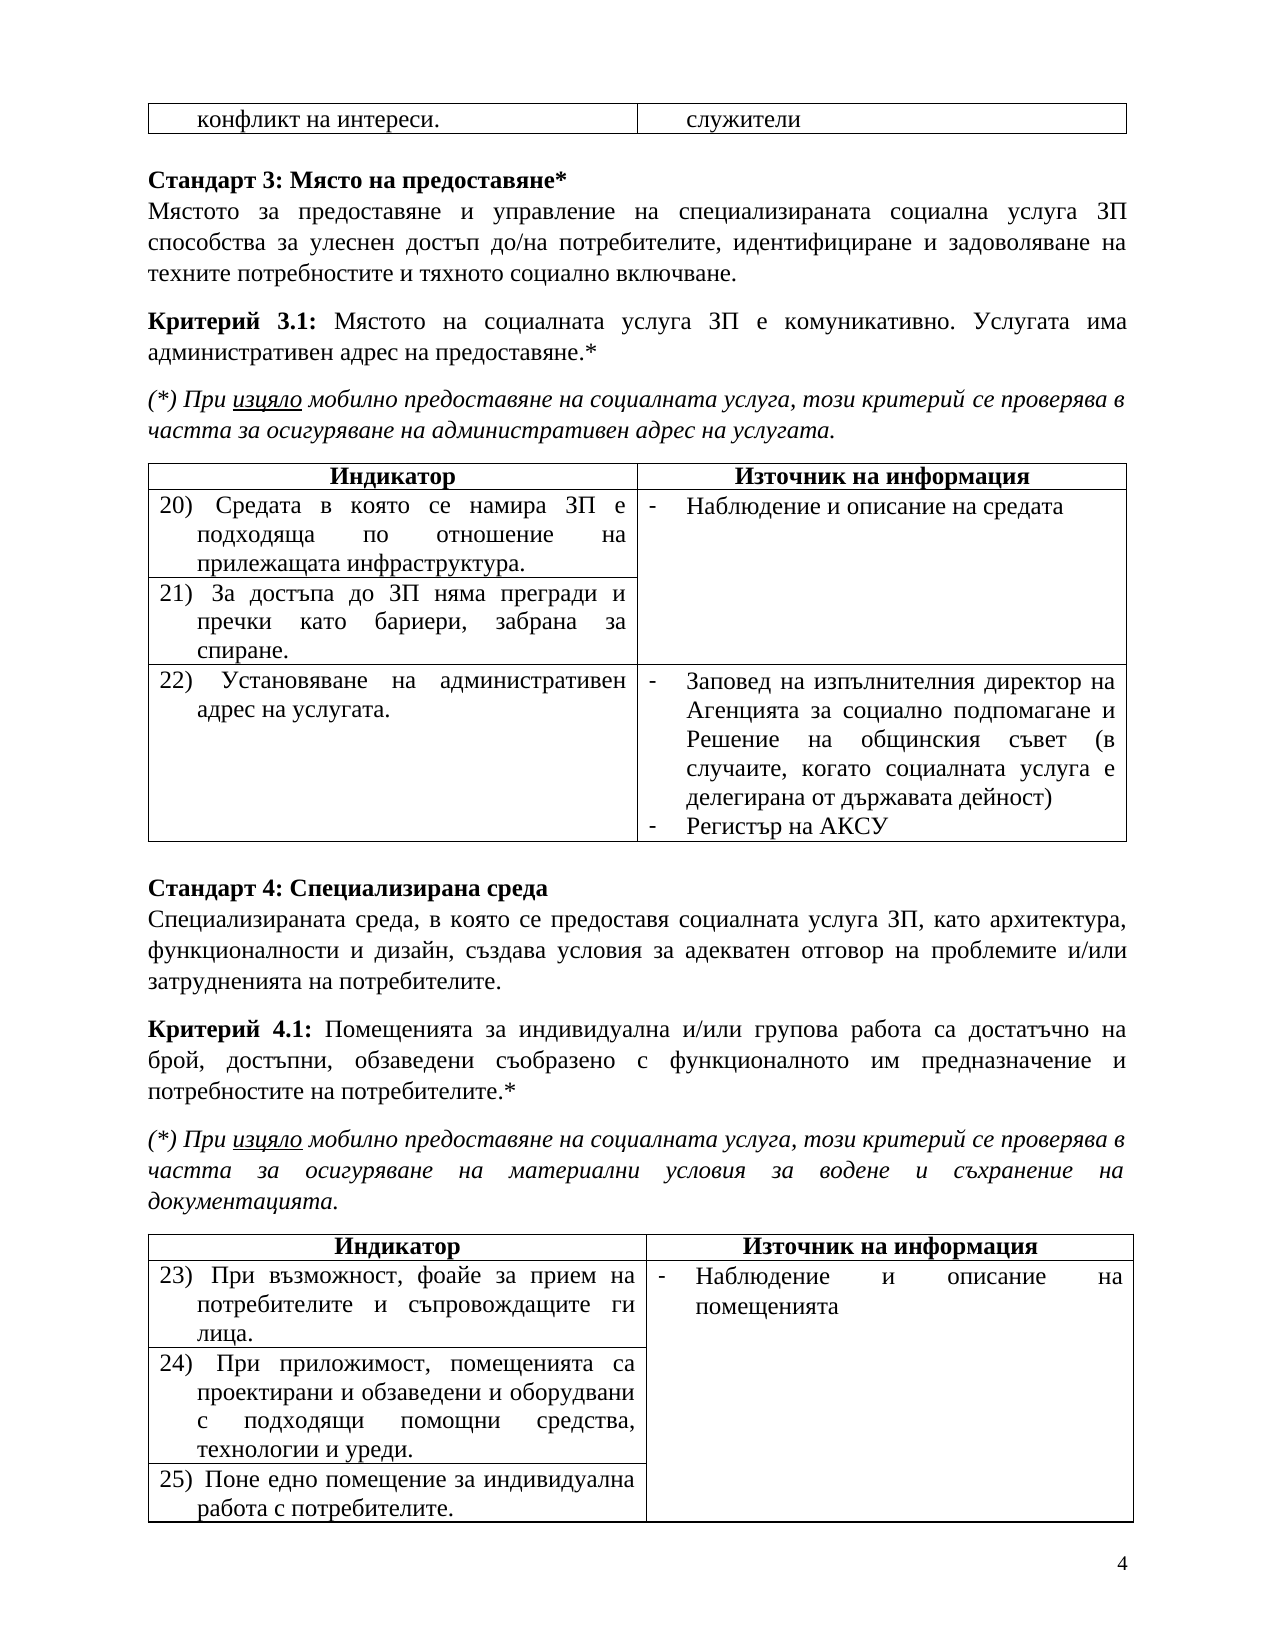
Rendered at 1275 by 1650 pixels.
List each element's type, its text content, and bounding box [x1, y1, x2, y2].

text Стандарт 3: Място на предоставяне* [148, 165, 1127, 194]
table_cell Поне едно помещение за индивидуална работа с потребителите. [149, 1464, 646, 1521]
text Стандарт 4: Специализирана среда [148, 873, 1127, 902]
table_header Индикатор [149, 1235, 646, 1259]
table_cell Заповед на изпълнителния директор на Агенцията за социално подпомагане и Решение на общинския съвет (в случаите, когато социалната услуга е делегирана от държавата дейност) Регистър на АКСУ [638, 665, 1126, 841]
text (*) При изцяло мобилно предоставяне на социалната услуга, този критерий се проверява в частта за осигуряване на административен адрес на услугата. [148, 384, 1127, 444]
text (*) При изцяло мобилно предоставяне на социалната услуга, този критерий се проверява в частта за осигуряване на материални условия за водене и съхранение на документацията. [148, 1124, 1127, 1214]
text Критерий 3.1: Мястото на социалната услуга ЗП е комуникативно. Услугата има административен адрес на предоставяне.* [148, 306, 1127, 366]
text Специализираната среда, в която се предоставя социалната услуга ЗП, като архитектура, функционалности и дизайн, създава условия за адекватен отговор на проблемите и/или затрудненията на потребителите. [148, 904, 1127, 995]
table_cell За достъпа до ЗП няма прегради и пречки като бариери, забрана за спиране. [149, 578, 637, 664]
table_header Източник на информация [647, 1235, 1133, 1259]
text Мястото за предоставяне и управление на специализираната социална услуга ЗП способства за улеснен достъп до/на потребителите, идентифициране и задоволяване на техните потребностите и тяхното социално включване. [148, 196, 1127, 287]
table_cell Установяване на административен адрес на услугата. [149, 665, 637, 841]
text Критерий 4.1: Помещенията за индивидуална и/или групова работа са достатъчно на брой, достъпни, обзаведени съобразено с функционалното им предназначение и потребностите на потребителите.* [148, 1014, 1127, 1105]
table_cell Наблюдение и описание на средата [638, 490, 1126, 664]
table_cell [638, 104, 1126, 133]
table_header Индикатор [149, 464, 637, 489]
table_cell При възможност, фоайе за прием на потребителите и съпровождащите ги лица. [149, 1261, 646, 1347]
table_cell Средата в която се намира ЗП е подходяща по отношение на прилежащата инфраструктура. [149, 490, 637, 577]
table_header Източник на информация [638, 464, 1126, 489]
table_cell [149, 104, 637, 133]
table_cell При приложимост, помещенията са проектирани и обзаведени и оборудвани с подходящи помощни средства, технологии и уреди. [149, 1348, 646, 1463]
table_cell Наблюдение и описание на помещенията [647, 1261, 1133, 1521]
